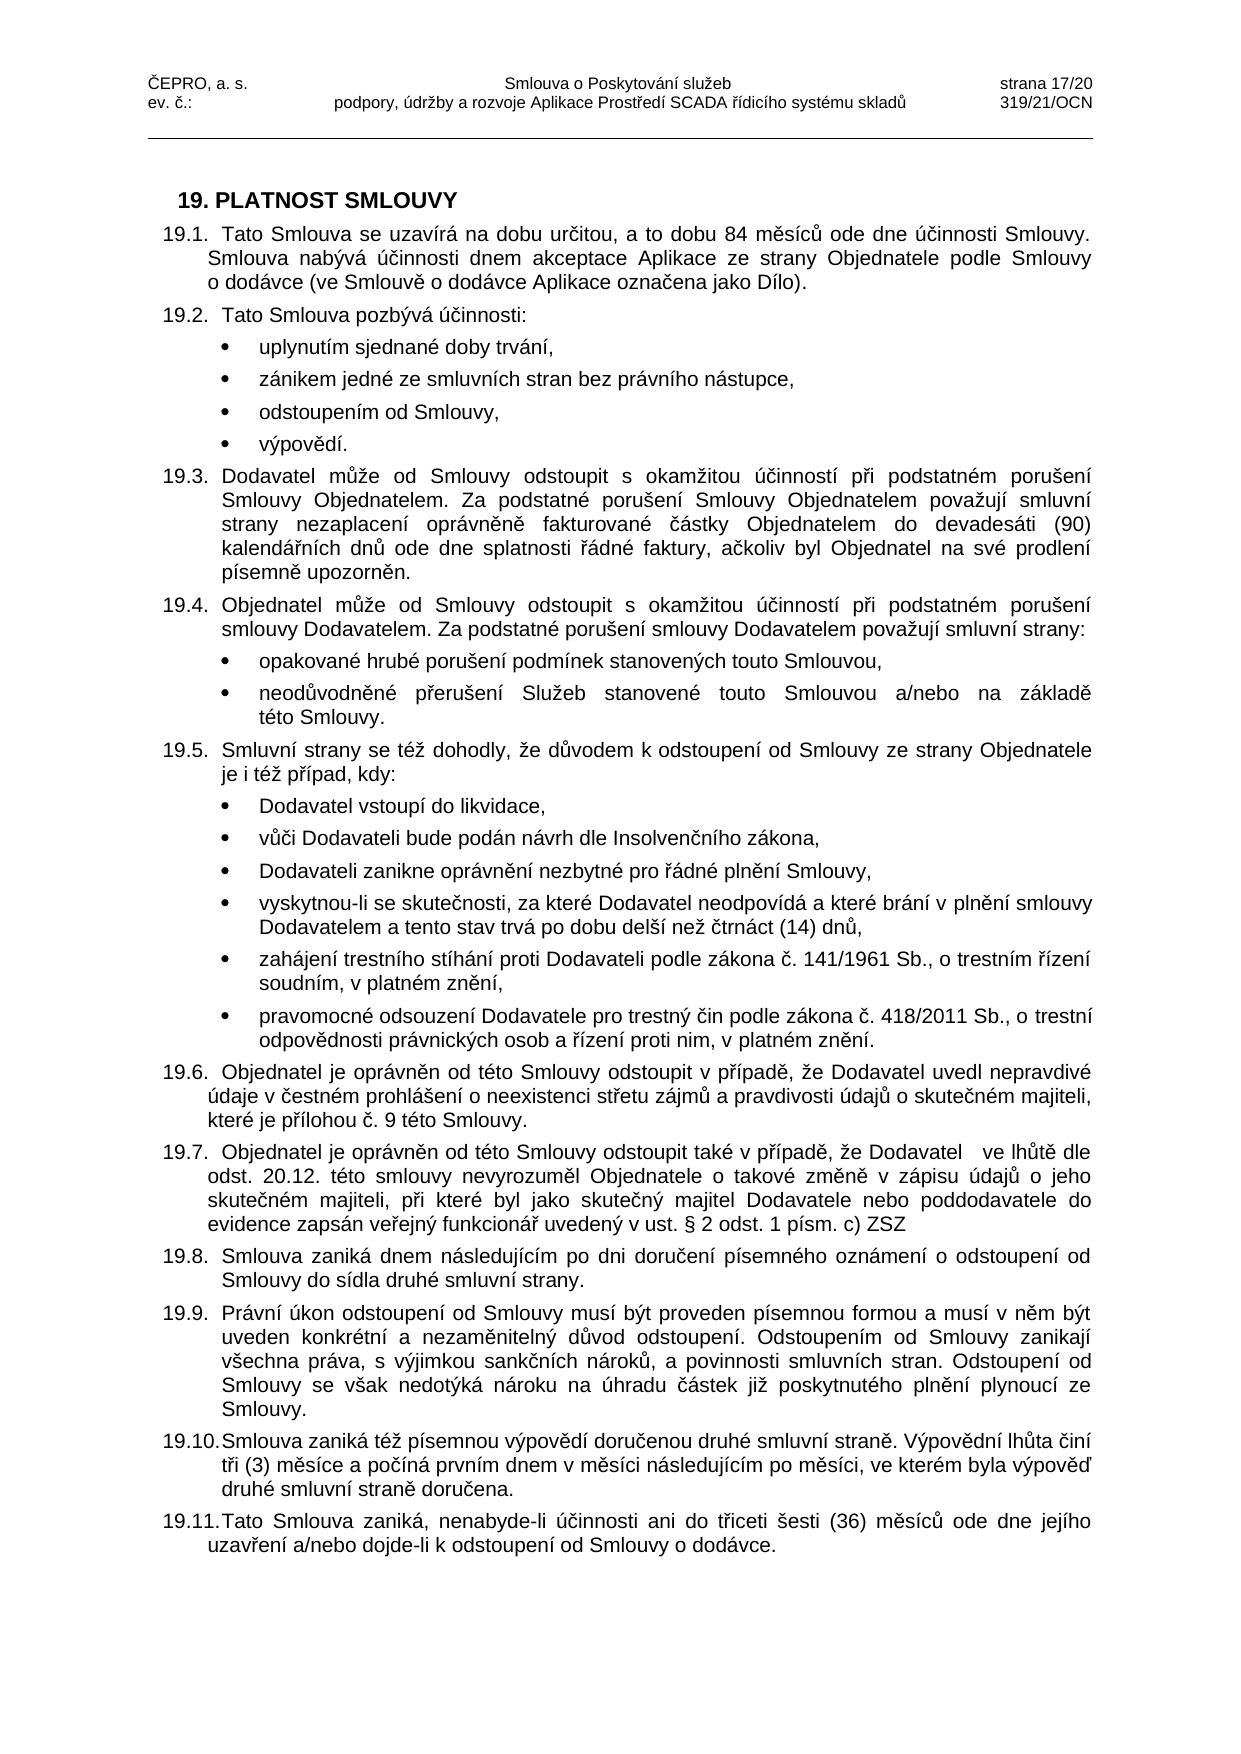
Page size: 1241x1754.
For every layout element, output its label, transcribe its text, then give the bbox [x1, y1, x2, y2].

text Tato Smlouva pozbývá účinnosti: [162, 302, 1093, 326]
list zahájení trestního stíhání proti Dodavateli podle zákona č. 141/1961 Sb., o trestním řízení soudním, v platném znění, [221, 947, 1093, 995]
text Právní úkon odstoupení od Smlouvy musí být proveden písemnou formou a musí v něm být uveden konkrétní a nezaměnitelný důvod odstoupení. Odstoupením od Smlouvy zanikají všechna práva, s výjimkou sankčních nároků, a povinnosti smluvních stran. Odstoupení od Smlouvy se však nedotýká nároku na úhradu částek již poskytnutého plnění plynoucí ze Smlouvy. [162, 1301, 1093, 1420]
list pravomocné odsouzení Dodavatele pro trestný čin podle zákona č. 418/2011 Sb., o trestní odpovědnosti právnických osob a řízení proti nim, v platném znění. [221, 1003, 1093, 1052]
text Tato Smlouva se uzavírá na dobu určitou, a to dobu 84 měsíců ode dne účinnosti Smlouvy. Smlouva nabývá účinnosti dnem akceptace Aplikace ze strany Objednatele podle Smlouvy o dodávce (ve Smlouvě o dodávce Aplikace označena jako Dílo). [162, 222, 1093, 294]
list Dodavatel vstoupí do likvidace, [221, 794, 1093, 818]
list vyskytnou-li se skutečnosti, za které Dodavatel neodpovídá a které brání v plnění smlouvy Dodavatelem a tento stav trvá po dobu delší než čtrnáct (14) dnů, [221, 891, 1093, 939]
text Objednatel je oprávněn od této Smlouvy odstoupit v případě, že Dodavatel uvedl nepravdivé údaje v čestném prohlášení o neexistenci střetu zájmů a pravdivosti údajů o skutečném majiteli, které je přílohou č. 9 této Smlouvy. [162, 1060, 1093, 1132]
text Tato Smlouva zaniká, nenabyde-li účinnosti ani do třiceti šesti (36) měsíců ode dne jejího uzavření a/nebo dojde-li k odstoupení od Smlouvy o dodávce. [162, 1509, 1093, 1557]
list vůči Dodavateli bude podán návrh dle Insolvenčního zákona, [221, 826, 1093, 850]
list neodůvodněné přerušení Služeb stanovené touto Smlouvou a/nebo na základě této Smlouvy. [221, 681, 1093, 729]
list odstoupením od Smlouvy, [221, 399, 1093, 423]
list opakované hrubé porušení podmínek stanovených touto Smlouvou, [221, 649, 1093, 673]
subtitle PLATNOST SMLOUVY [177, 187, 1093, 214]
text Objednatel může od Smlouvy odstoupit s okamžitou účinností při podstatném porušení smlouvy Dodavatelem. Za podstatné porušení smlouvy Dodavatelem považují smluvní strany: [162, 592, 1093, 640]
list výpovědí. [221, 432, 1093, 456]
list Dodavateli zanikne oprávnění nezbytné pro řádné plnění Smlouvy, [221, 858, 1093, 882]
list zánikem jedné ze smluvních stran bez právního nástupce, [221, 367, 1093, 391]
list uplynutím sjednané doby trvání, [221, 335, 1093, 359]
text Objednatel je oprávněn od této Smlouvy odstoupit také v případě, že Dodavatel ve lhůtě dle odst. 20.12. této smlouvy nevyrozuměl Objednatele o takové změně v zápisu údajů o jeho skutečném majiteli, při které byl jako skutečný majitel Dodavatele nebo poddodavatele do evidence zapsán veřejný funkcionář uvedený v ust. § 2 odst. 1 písm. c) ZSZ [162, 1140, 1093, 1236]
text Smlouva zaniká též písemnou výpovědí doručenou druhé smluvní straně. Výpovědní lhůta činí tři (3) měsíce a počíná prvním dnem v měsíci následujícím po měsíci, ve kterém byla výpověď druhé smluvní straně doručena. [162, 1429, 1093, 1501]
text Smlouva zaniká dnem následujícím po dni doručení písemného oznámení o odstoupení od Smlouvy do sídla druhé smluvní strany. [162, 1244, 1093, 1292]
text Dodavatel může od Smlouvy odstoupit s okamžitou účinností při podstatném porušení Smlouvy Objednatelem. Za podstatné porušení Smlouvy Objednatelem považují smluvní strany nezaplacení oprávněně fakturované částky Objednatelem do devadesáti (90) kalendářních dnů ode dne splatnosti řádné faktury, ačkoliv byl Objednatel na své prodlení písemně upozorněn. [162, 464, 1093, 584]
text Smluvní strany se též dohodly, že důvodem k odstoupení od Smlouvy ze strany Objednatele je i též případ, kdy: [162, 737, 1093, 785]
